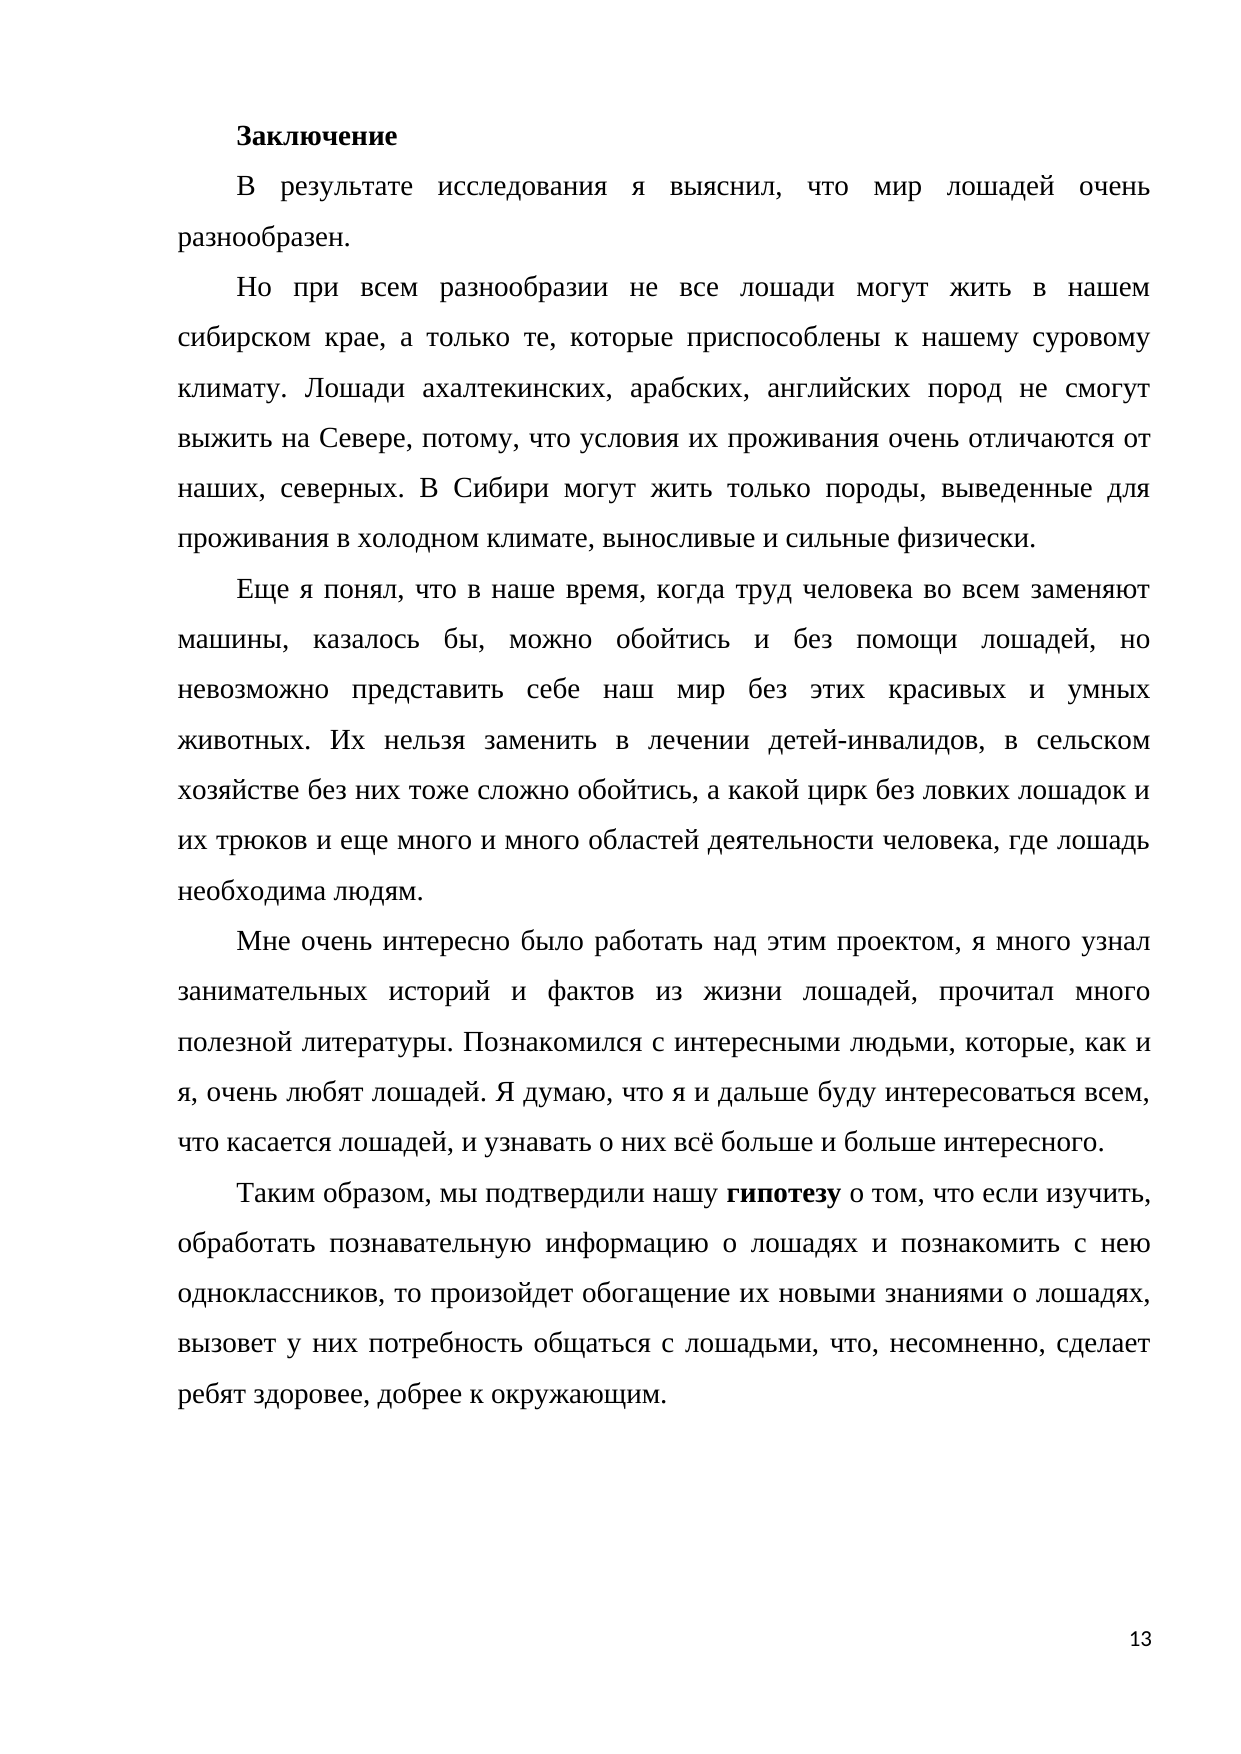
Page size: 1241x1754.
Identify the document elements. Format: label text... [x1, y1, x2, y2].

list Еще я понял, что в наше время, когда труд человека во всем заменяют машины, казалось бы, можно обойтись и без помощи лошадей, но невозможно представить себе наш мир без этих красивых и умных животных. Их нельзя заменить в лечении детей-инвалидов, в сельском хозяйстве без них тоже сложно обойтись, а какой цирк без ловких лошадок и их трюков и еще много и много областей деятельности человека, где лошадь необходима людям. [177, 571, 1152, 906]
list Но при всем разнообразии не все лошади могут жить в нашем сибирском крае, а только те, которые приспособлены к нашему суровому климату. Лошади ахалтекинских, арабских, английских пород не смогут выжить на Севере, потому, что условия их проживания очень отличаются от наших, северных. В Сибири могут жить только породы, выведенные для проживания в холодном климате, выносливые и сильные физически. [177, 269, 1152, 554]
list В результате исследования я выяснил, что мир лошадей очень разнообразен. [177, 168, 1152, 252]
list Заключение [177, 118, 1152, 152]
list Мне очень интересно было работать над этим проектом, я много узнал занимательных историй и фактов из жизни лошадей, прочитал много полезной литературы. Познакомился с интересными людьми, которые, как и я, очень любят лошадей. Я думаю, что я и дальше буду интересоваться всем, что касается лошадей, и узнавать о них всё больше и больше интересного. [177, 923, 1152, 1158]
list Таким образом, мы подтвердили нашу гипотезу о том, что если изучить, обработать познавательную информацию о лошадях и познакомить с нею одноклассников, то произойдет обогащение их новыми знаниями о лошадях, вызовет у них потребность общаться с лошадьми, что, несомненно, сделает ребят здоровее, добрее к окружающим. [177, 1175, 1152, 1409]
